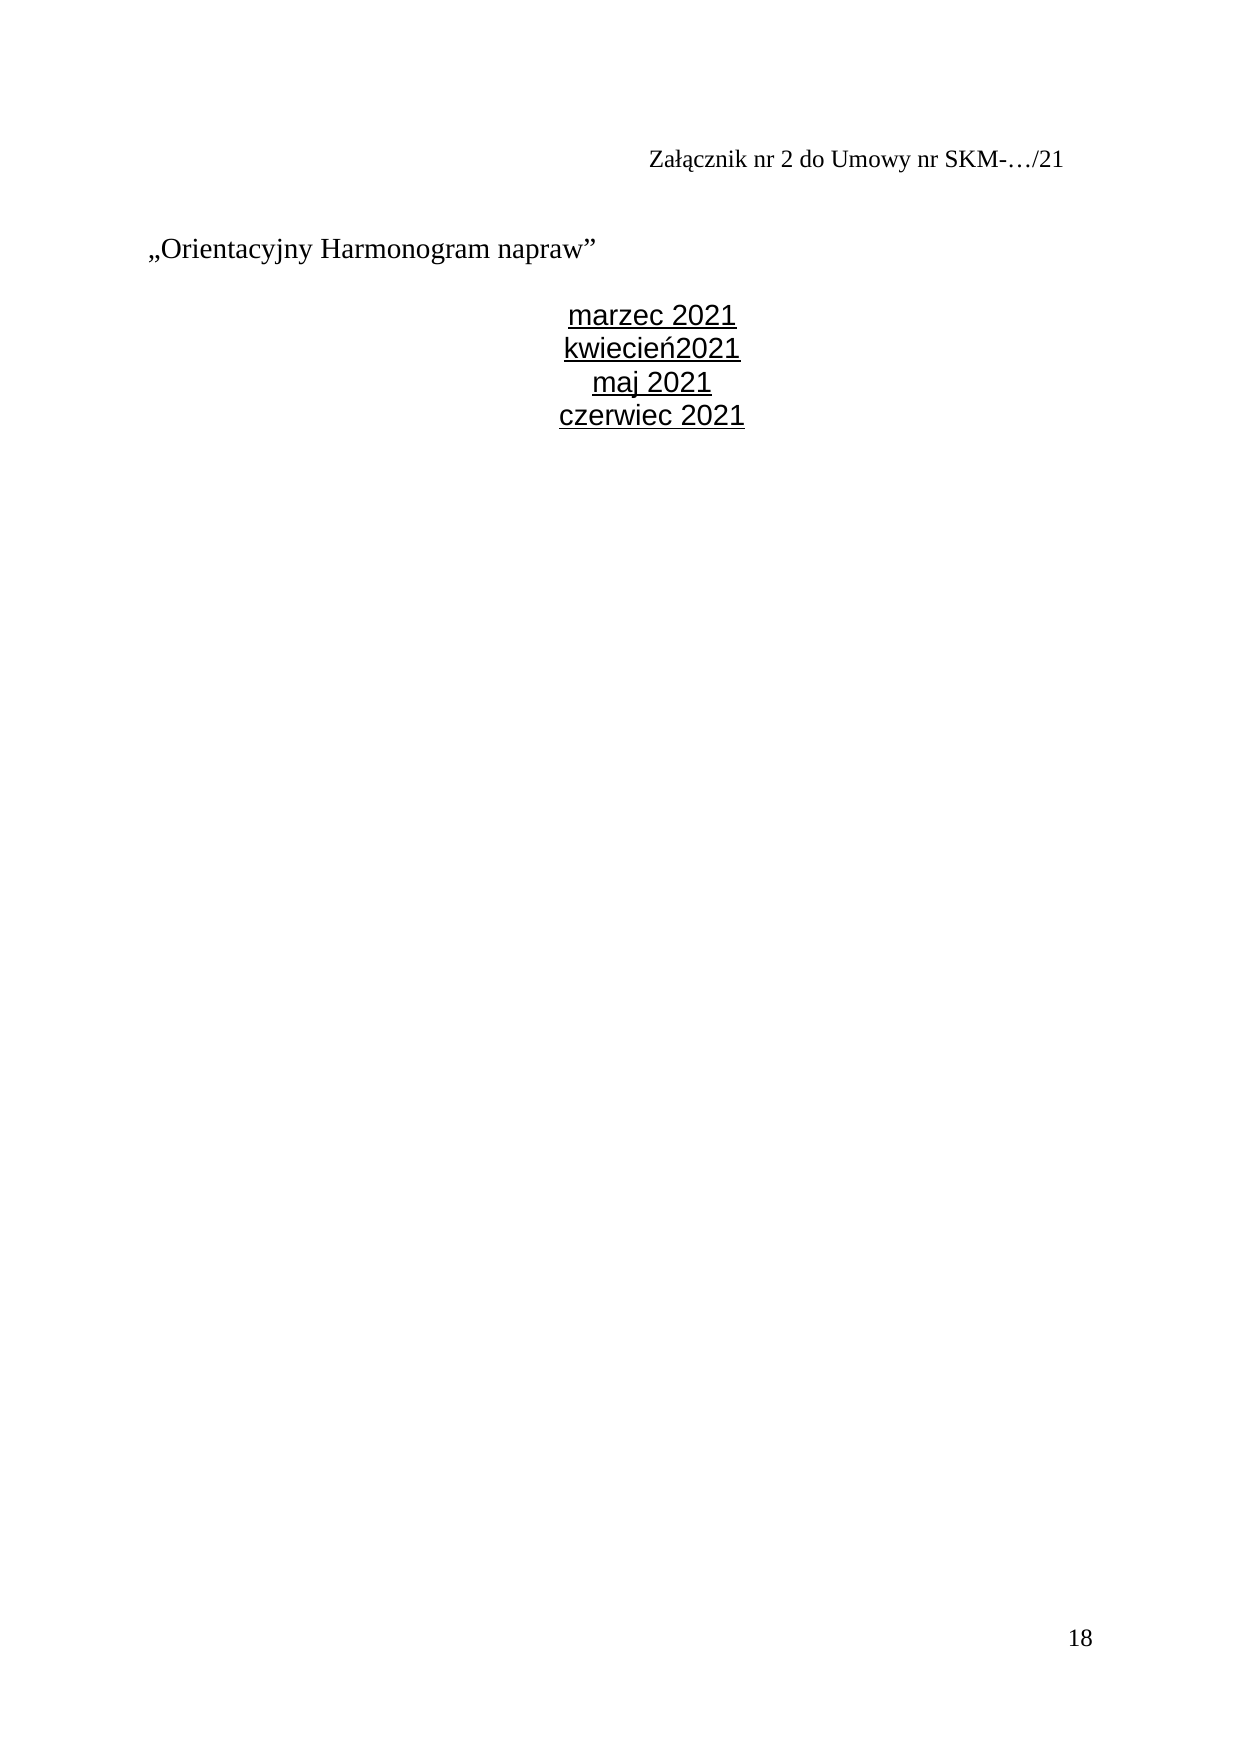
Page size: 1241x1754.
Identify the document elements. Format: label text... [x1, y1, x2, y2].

text marzec 2021 [241, 298, 1063, 331]
text kwiecień2021 [241, 331, 1063, 365]
text maj 2021 [241, 365, 1063, 398]
text czerwiec 2021 [241, 398, 1063, 432]
text „Orientacyjny Harmonogram napraw” [148, 231, 1063, 264]
text Załącznik nr 2 do Umowy nr SKM-…/21 [620, 144, 1092, 173]
